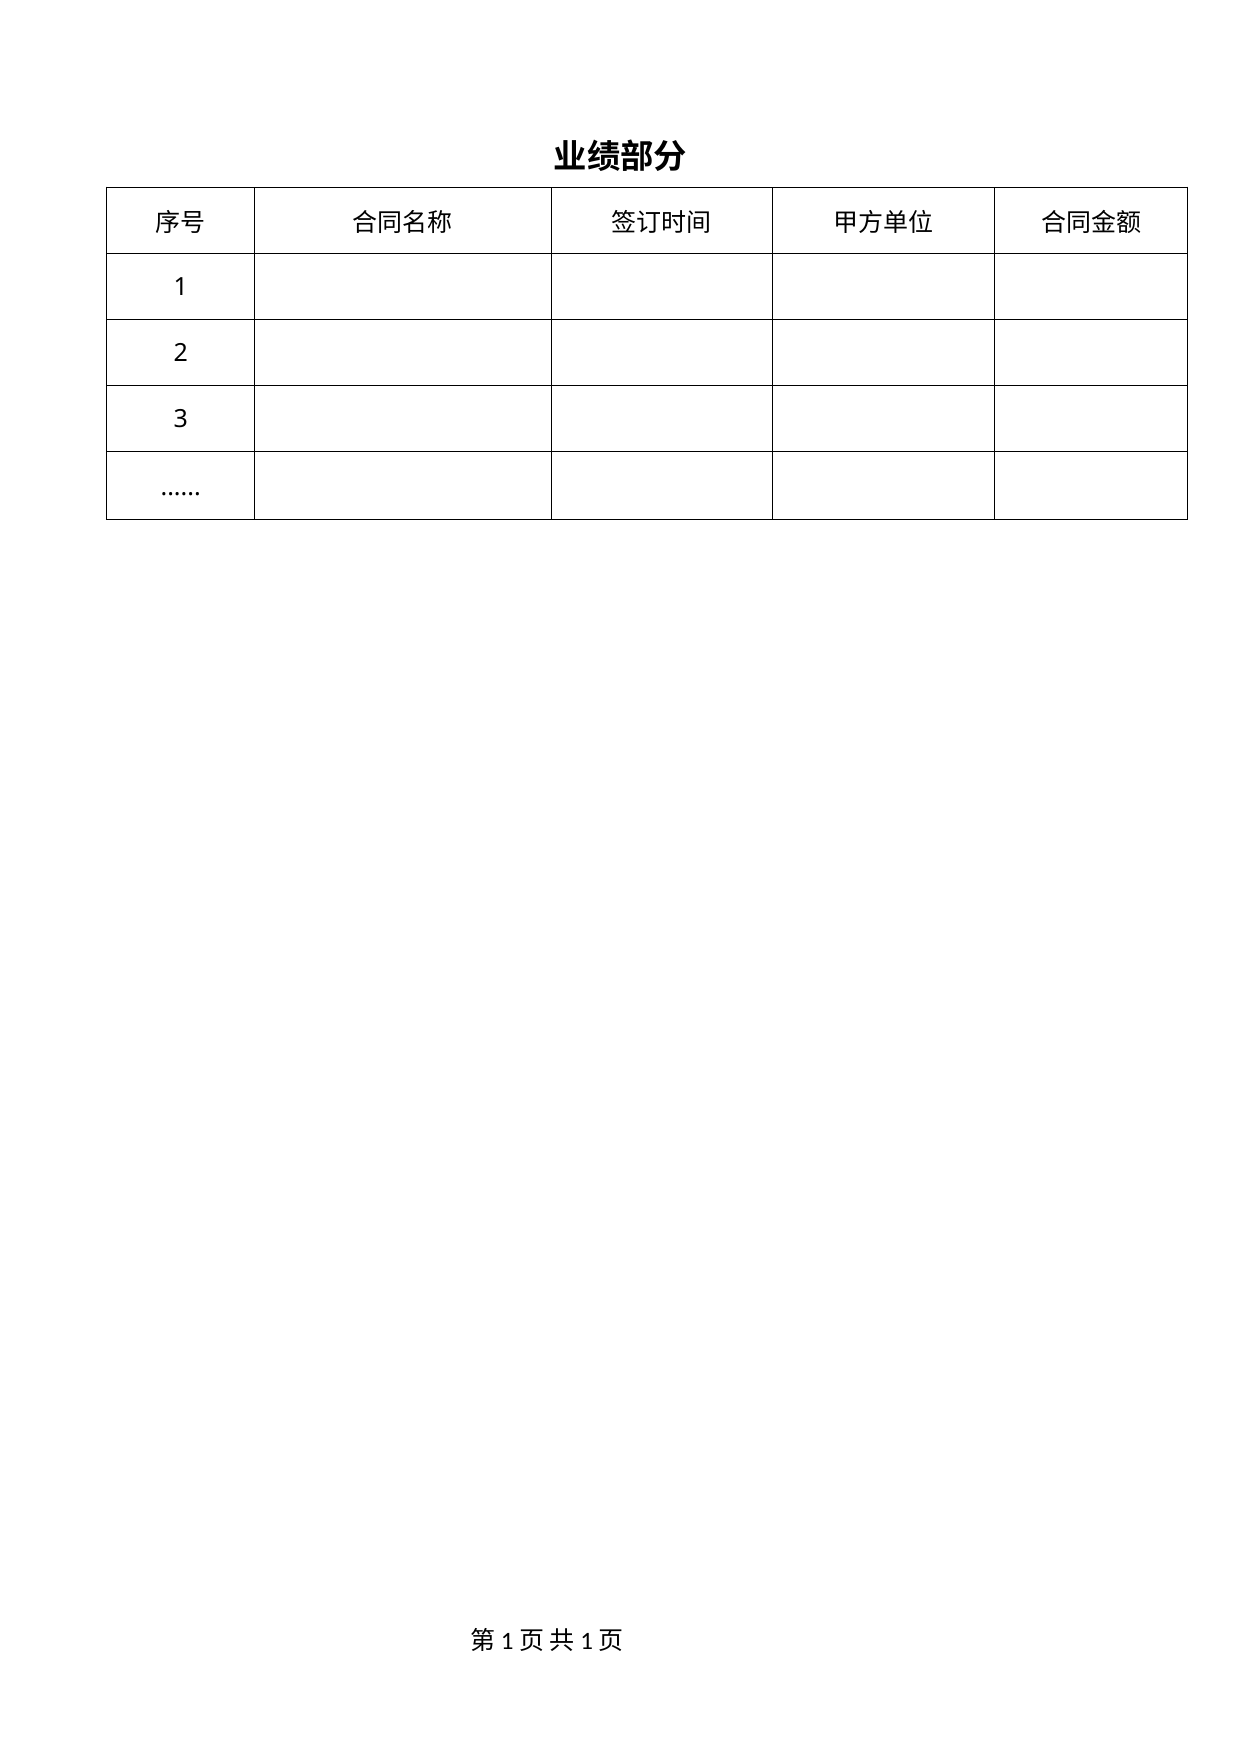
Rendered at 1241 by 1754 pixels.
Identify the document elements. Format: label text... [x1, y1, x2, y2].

table_cell [255, 452, 551, 519]
table_header 序号 [107, 188, 254, 253]
table_cell [995, 386, 1187, 451]
table_header 甲方单位 [773, 188, 994, 253]
table_cell [255, 320, 551, 385]
table_cell [552, 320, 772, 385]
table_cell 2 [107, 320, 254, 385]
table_cell 1 [107, 254, 254, 319]
table_cell [552, 254, 772, 319]
table_cell [773, 452, 994, 519]
table_header 合同金额 [995, 188, 1187, 253]
table_cell [995, 452, 1187, 519]
table_cell [773, 320, 994, 385]
table_cell [255, 386, 551, 451]
table_cell [773, 254, 994, 319]
table_cell [552, 386, 772, 451]
table_cell ...... [107, 452, 254, 519]
subtitle 业绩部分 [118, 122, 1122, 187]
table_cell [995, 254, 1187, 319]
table_cell [552, 452, 772, 519]
table_cell 3 [107, 386, 254, 451]
table_header 合同名称 [255, 188, 551, 253]
table_cell [255, 254, 551, 319]
table_cell [995, 320, 1187, 385]
table_header 签订时间 [552, 188, 772, 253]
table_cell [773, 386, 994, 451]
